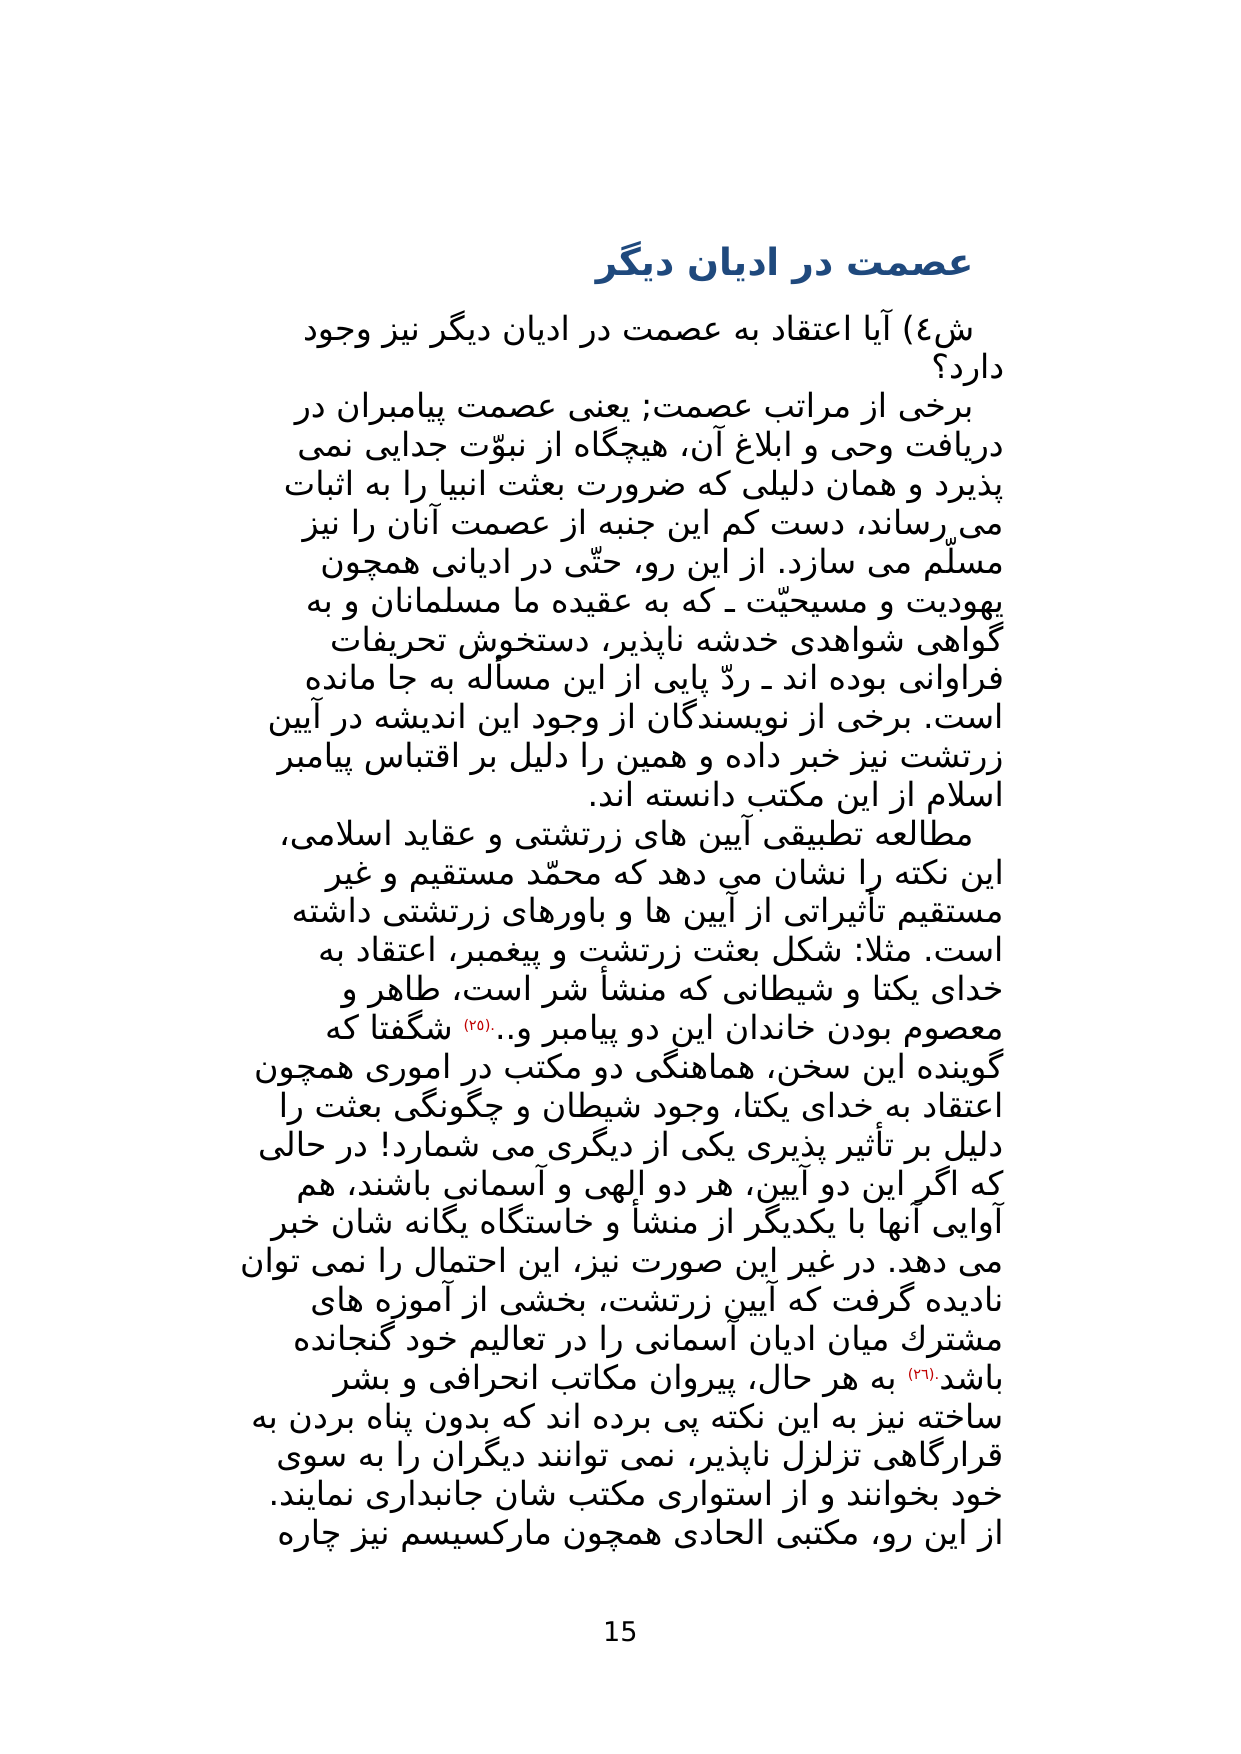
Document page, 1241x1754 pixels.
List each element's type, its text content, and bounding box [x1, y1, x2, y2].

text ش٤) آيا اعتقاد به عصمت در اديان ديگر نيز وجود دارد؟ [236, 309, 1004, 387]
text برخى از مراتب عصمت; يعنى عصمت پيامبران در دريافت وحى و ابلاغ آن، هيچگاه از نبوّت جدايى نمى پذيرد و همان دليلى كه ضرورت بعثت انبيا را به اثبات مى رساند، دست كم اين جنبه از عصمت آنان را نيز مسلّم مى سازد. از اين رو، حتّى در اديانى همچون يهوديت و مسيحيّت ـ كه به عقيده ما مسلمانان و به گواهى شواهدى خدشه ناپذير، دستخوش تحريفات فراوانى بوده اند ـ ردّ پايى از اين مسأله به جا مانده است. برخى از نويسندگان از وجود اين انديشه در آيين زرتشت نيز خبر داده و همين را دليل بر اقتباس پيامبر اسلام از اين مكتب دانسته اند. [236, 387, 1004, 814]
subtitle عصمت در اديان ديگر [236, 241, 1004, 284]
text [236, 814, 1004, 1552]
